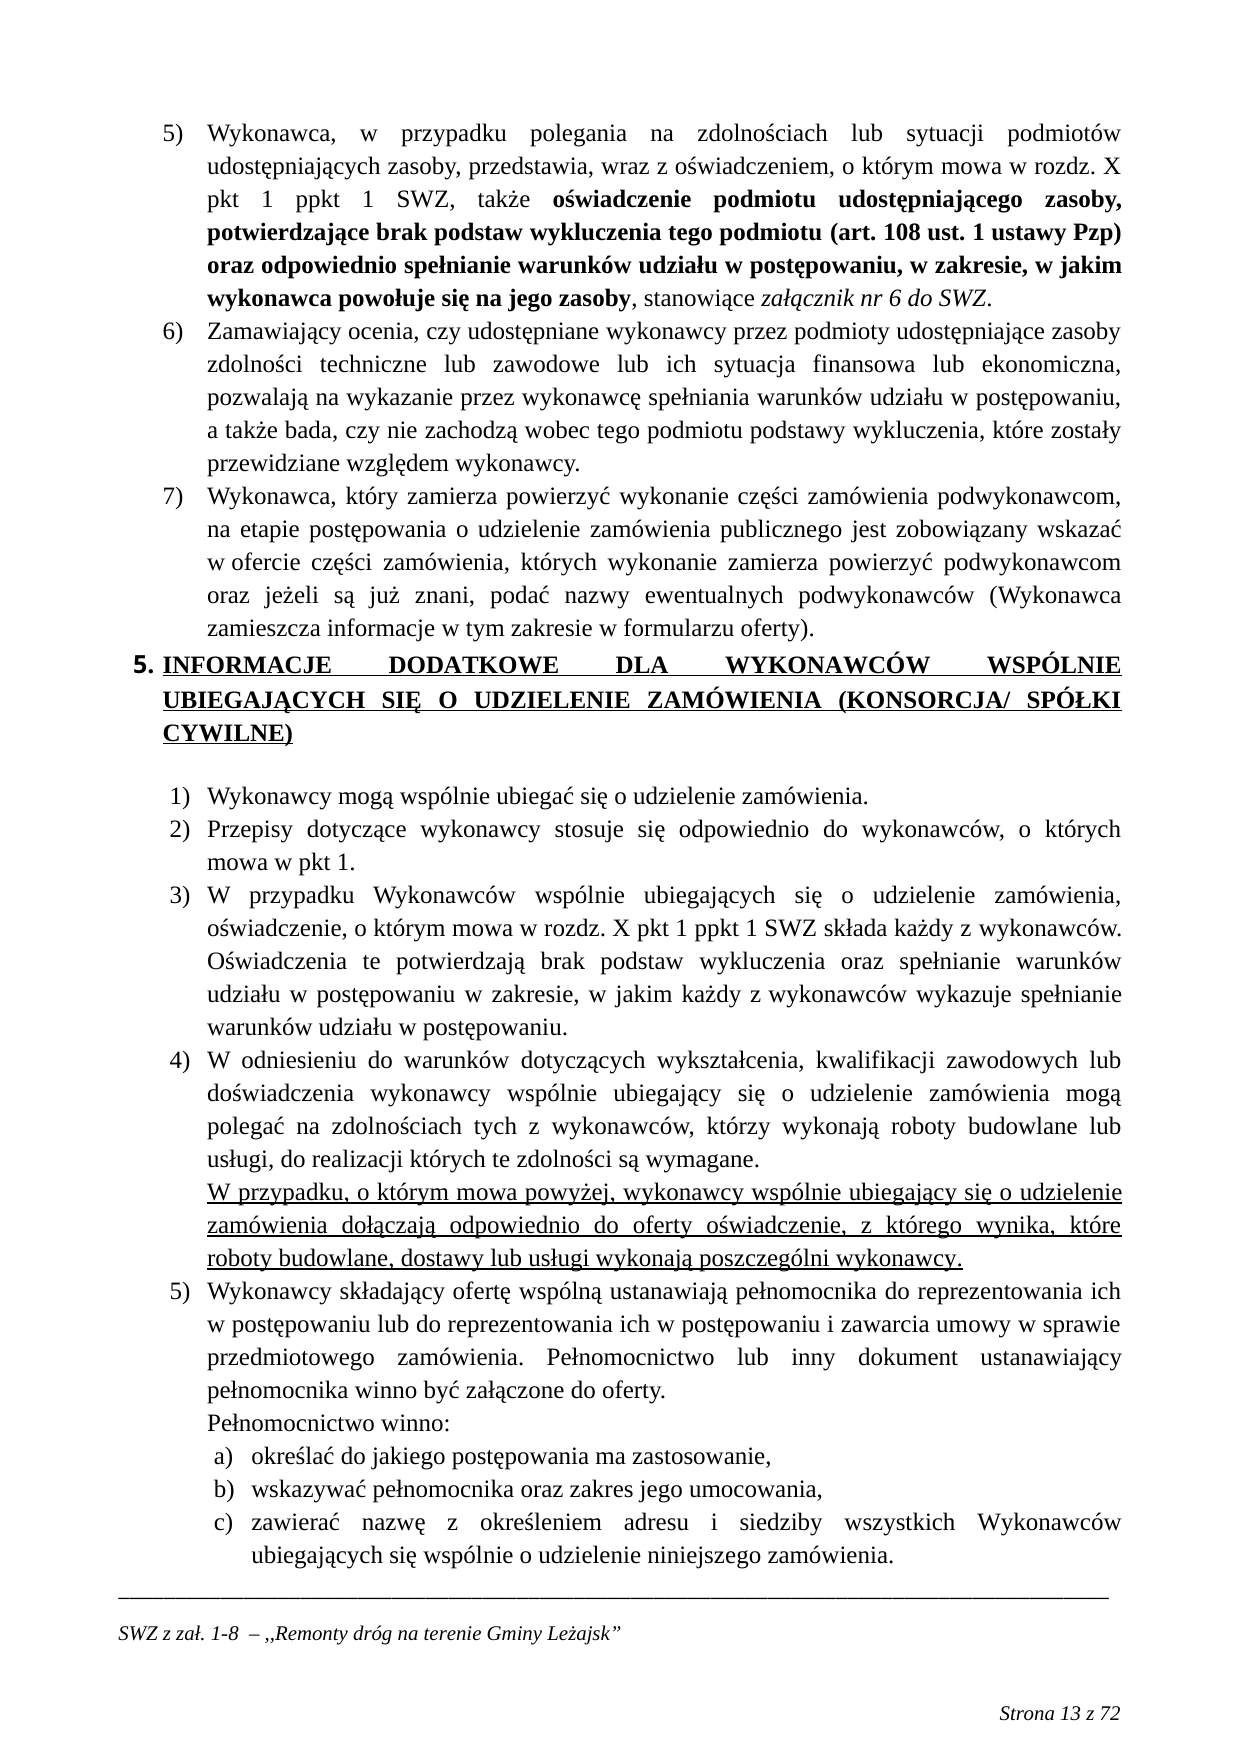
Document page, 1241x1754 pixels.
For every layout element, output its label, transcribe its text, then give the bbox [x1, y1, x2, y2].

list W przypadku Wykonawców wspólnie ubiegających się o udzielenie zamówienia, oświadczenie, o którym mowa w rozdz. X pkt 1 ppkt 1 SWZ składa każdy z wykonawców. Oświadczenia te potwierdzają brak podstaw wykluczenia oraz spełnianie warunków udziału w postępowaniu w zakresie, w jakim każdy z wykonawców wykazuje spełnianie warunków udziału w postępowaniu. [169, 880, 1122, 1041]
list Przepisy dotyczące wykonawcy stosuje się odpowiednio do wykonawców, o których mowa w pkt 1. [169, 814, 1122, 876]
list INFORMACJE DODATKOWE DLA WYKONAWCÓW WSPÓLNIE UBIEGAJĄCYCH SIĘ O UDZIELENIE ZAMÓWIENIA (KONSORCJA/ SPÓŁKI CYWILNE) [133, 646, 1122, 747]
list Wykonawca, który zamierza powierzyć wykonanie części zamówienia podwykonawcom, na etapie postępowania o udzielenie zamówienia publicznego jest zobowiązany wskazać w ofercie części zamówienia, których wykonanie zamierza powierzyć podwykonawcom oraz jeżeli są już znani, podać nazwy ewentualnych podwykonawców (Wykonawca zamieszcza informacje w tym zakresie w formularzu oferty). [162, 481, 1122, 642]
list określać do jakiego postępowania ma zastosowanie, [213, 1441, 1122, 1470]
list wskazywać pełnomocnika oraz zakres jego umocowania, [213, 1474, 1122, 1503]
list W odniesieniu do warunków dotyczących wykształcenia, kwalifikacji zawodowych lub doświadczenia wykonawcy wspólnie ubiegający się o udzielenie zamówienia mogą polegać na zdolnościach tych z wykonawców, którzy wykonają roboty budowlane lub usługi, do realizacji których te zdolności są wymagane. [169, 1045, 1122, 1173]
text W przypadku, o którym mowa powyżej, wykonawcy wspólnie ubiegający się o udzielenie zamówienia dołączają odpowiednio do oferty oświadczenie, z którego wynika, które roboty budowlane, dostawy lub usługi wykonają poszczególni wykonawcy. [207, 1204, 1122, 1235]
list Wykonawca, w przypadku polegania na zdolnościach lub sytuacji podmiotów udostępniających zasoby, przedstawia, wraz z oświadczeniem, o którym mowa w rozdz. X pkt 1 ppkt 1 SWZ, także oświadczenie podmiotu udostępniającego zasoby, potwierdzające brak podstaw wykluczenia tego podmiotu (art. 108 ust. 1 ustawy Pzp) oraz odpowiednio spełnianie warunków udziału w postępowaniu, w zakresie, w jakim wykonawca powołuje się na jego zasoby, stanowiące załącznik nr 6 do SWZ. [162, 118, 1122, 312]
text W przypadku, o którym mowa powyżej, wykonawcy wspólnie ubiegający się o udzielenie zamówienia dołączają odpowiednio do oferty oświadczenie, z którego wynika, które roboty budowlane, dostawy lub usługi wykonają poszczególni wykonawcy. [207, 1177, 1122, 1202]
list Wykonawcy składający ofertę wspólną ustanawiają pełnomocnika do reprezentowania ich w postępowaniu lub do reprezentowania ich w postępowaniu i zawarcia umowy w sprawie przedmiotowego zamówienia. Pełnomocnictwo lub inny dokument ustanawiający pełnomocnika winno być załączone do oferty. [169, 1276, 1122, 1404]
list zawierać nazwę z określeniem adresu i siedziby wszystkich Wykonawców ubiegających się wspólnie o udzielenie niniejszego zamówienia. [213, 1507, 1122, 1569]
list Zamawiający ocenia, czy udostępniane wykonawcy przez podmioty udostępniające zasoby zdolności techniczne lub zawodowe lub ich sytuacja finansowa lub ekonomiczna, pozwalają na wykazanie przez wykonawcę spełniania warunków udziału w postępowaniu, a także bada, czy nie zachodzą wobec tego podmiotu podstawy wykluczenia, które zostały przewidziane względem wykonawcy. [162, 316, 1122, 477]
list Wykonawcy mogą wspólnie ubiegać się o udzielenie zamówienia. [169, 781, 1122, 810]
list Pełnomocnictwo winno: [207, 1408, 1122, 1437]
text W przypadku, o którym mowa powyżej, wykonawcy wspólnie ubiegający się o udzielenie zamówienia dołączają odpowiednio do oferty oświadczenie, z którego wynika, które roboty budowlane, dostawy lub usługi wykonają poszczególni wykonawcy. [207, 1237, 1122, 1272]
